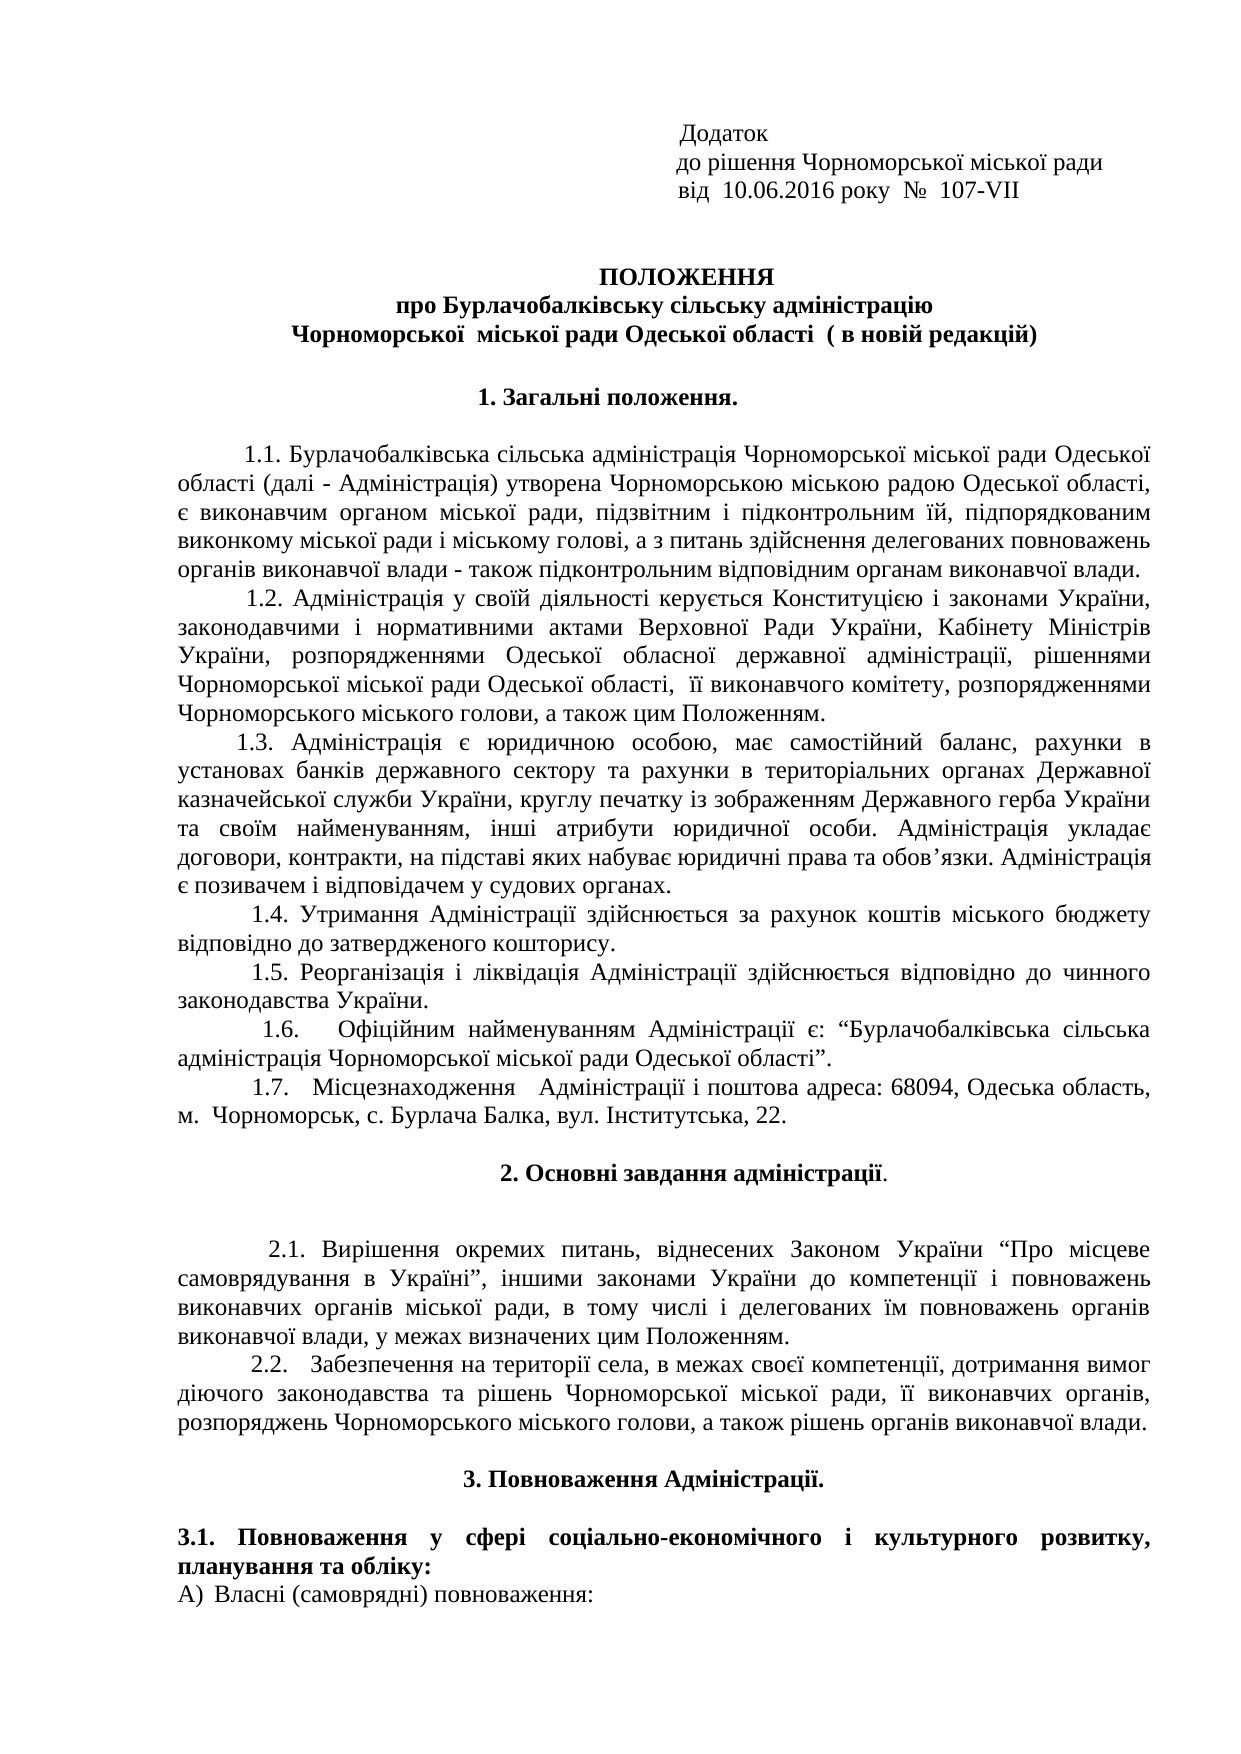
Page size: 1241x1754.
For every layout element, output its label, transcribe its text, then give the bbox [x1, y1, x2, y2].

text Додаток [224, 118, 1105, 147]
text 2.2. Забезпечення на території села, в межах своєї компетенції, дотримання вимог діючого законодавства та рішень Чорноморської міської ради, її виконавчих органів, розпоряджень Чорноморського міського голови, а також рішень органів виконавчої влади. [177, 1349, 1152, 1436]
text 3.1. Повноваження у сфері соціально-економічного і культурного розвитку, планування та обліку: [177, 1522, 1152, 1579]
text 2.1. Вирішення окремих питань, віднесених Законом України “Про місцеве самоврядування в Україні”, іншими законами України до компетенції і повноважень виконавчих органів міської ради, в тому числі і делегованих їм повноважень органів виконавчої влади, у межах визначених цим Положенням. [177, 1234, 1152, 1349]
text А) Власні (самоврядні) повноваження: [177, 1579, 1152, 1608]
text від 10.06.2016 року № 107-VII [224, 176, 1105, 204]
text ПОЛОЖЕННЯ [177, 262, 1152, 291]
text 1.4. Утримання Адміністрації здійснюється за рахунок коштів міського бюджету відповідно до затвердженого кошторису. [177, 899, 1152, 957]
text до рішення Чорноморської міської ради [224, 147, 1105, 176]
text 2. Основні завдання адміністрації. [177, 1158, 1152, 1187]
text про Бурлачобалківську сільську адміністрацію [177, 291, 1152, 319]
text 1.3. Адміністрація є юридичною особою, має самостійний баланс, рахунки в установах банків державного сектору та рахунки в територіальних органах Державної казначейської служби України, круглу печатку із зображенням Державного герба України та своїм найменуванням, інші атрибути юридичної особи. Адміністрація укладає договори, контракти, на підставі яких набуває юридичні права та обов’язки. Адміністрація є позивачем і відповідачем у судових органах. [177, 727, 1152, 899]
text 1.7. Місцезнаходження Адміністрації і поштова адреса: 68094, Одеська область, м. Чорноморськ, с. Бурлача Балка, вул. Інститутська, 22. [177, 1072, 1152, 1129]
text 1.6. Офіційним найменуванням Адміністрації є: “Бурлачобалківська сільська адміністрація Чорноморської міської ради Одеської області”. [177, 1014, 1152, 1072]
text 1.5. Реорганізація і ліквідація Адміністрації здійснюється відповідно до чинного законодавства України. [177, 957, 1152, 1014]
text 1. Загальні положення. [477, 382, 1152, 410]
text 1.2. Адміністрація у своїй діяльності керується Конституцією і законами України, законодавчими і нормативними актами Верховної Ради України, Кабінету Міністрів України, розпорядженнями Одеської обласної державної адміністрації, рішеннями Чорноморської міської ради Одеської області, її виконавчого комітету, розпорядженнями Чорноморського міського голови, а також цим Положенням. [177, 583, 1152, 727]
text 1.1. Бурлачобалківська сільська адміністрація Чорноморської міської ради Одеської області (далі - Адміністрація) утворена Чорноморською міською радою Одеської області, є виконавчим органом міської ради, підзвітним і підконтрольним їй, підпорядкованим виконкому міської ради і міському голові, а з питань здійснення делегованих повноважень органів виконавчої влади - також підконтрольним відповідним органам виконавчої влади. [177, 439, 1152, 583]
text 3. Повноваження Адміністрації. [136, 1464, 1152, 1493]
text Чорноморської міської ради Одеської області ( в новій редакцій) [177, 319, 1152, 348]
